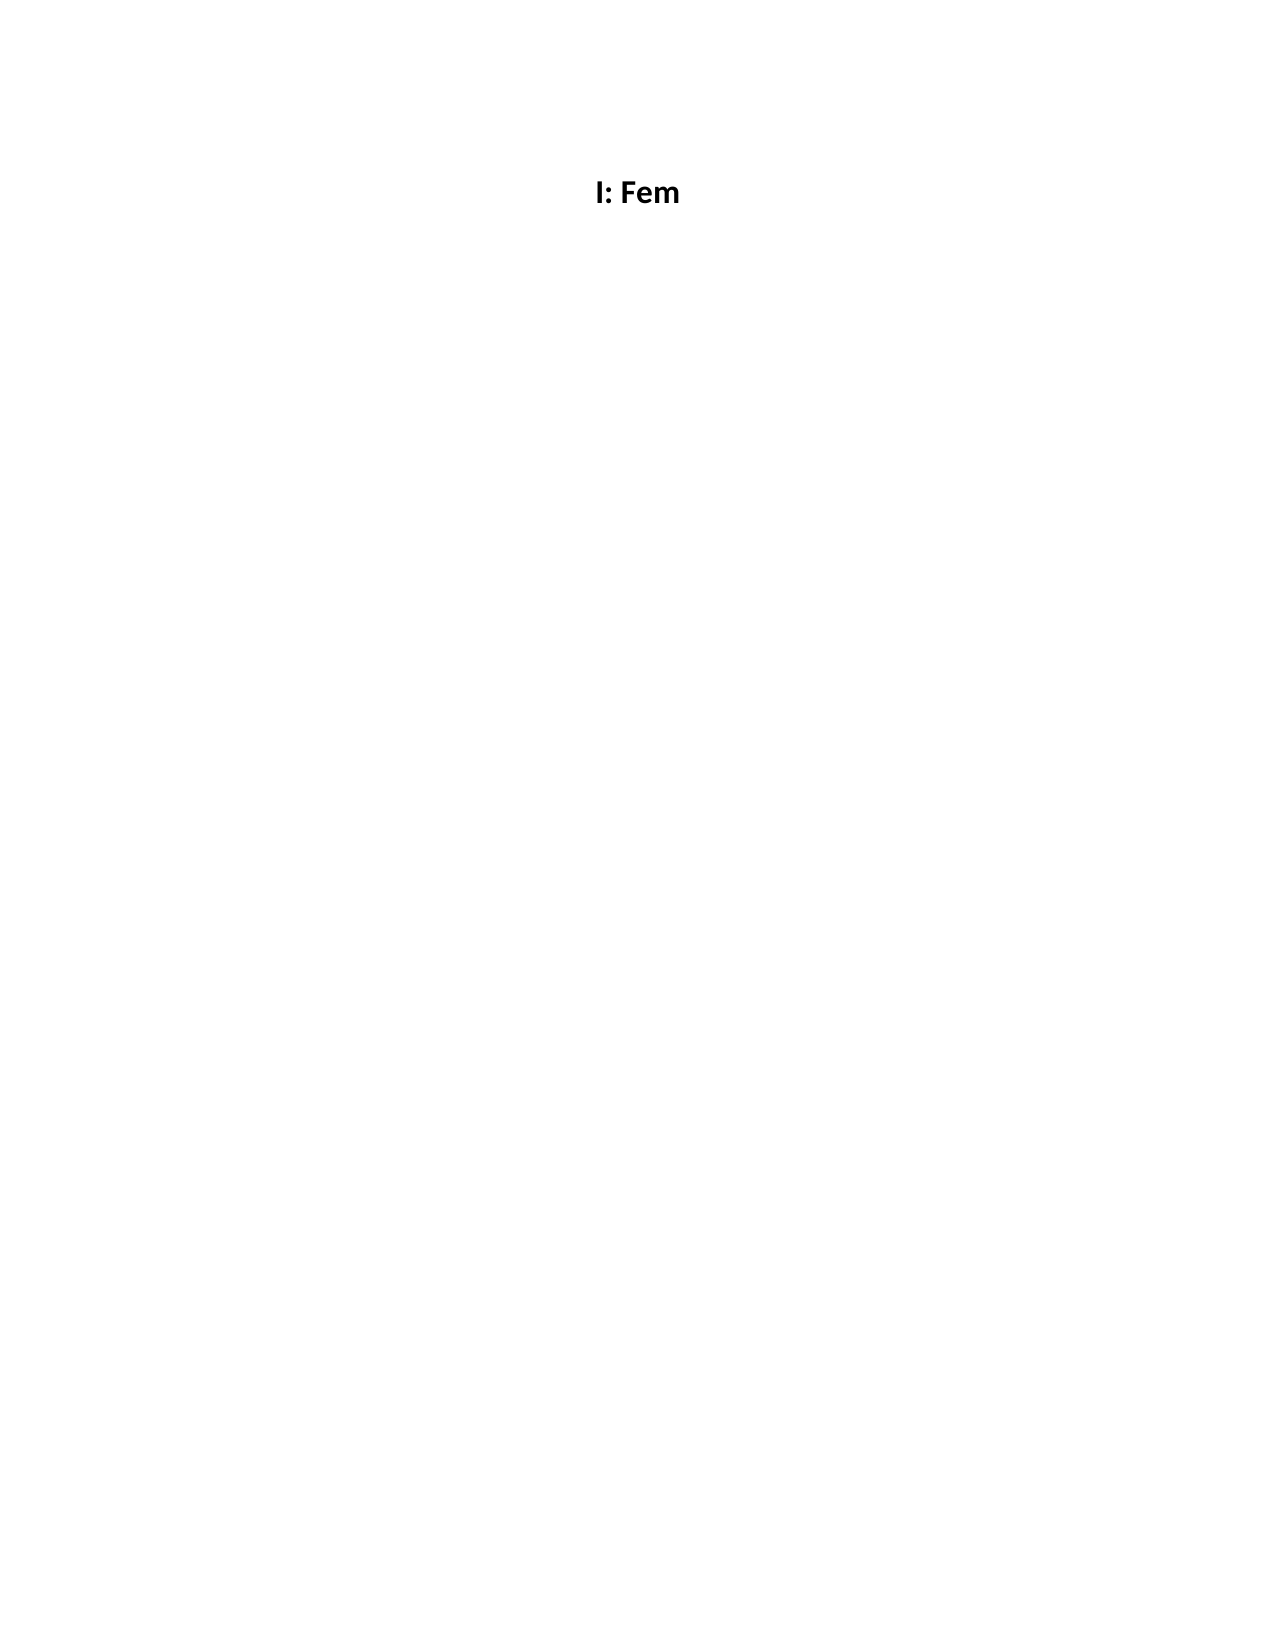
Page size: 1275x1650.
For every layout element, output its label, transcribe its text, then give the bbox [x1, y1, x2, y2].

subtitle I: Fem [187, 171, 1087, 212]
